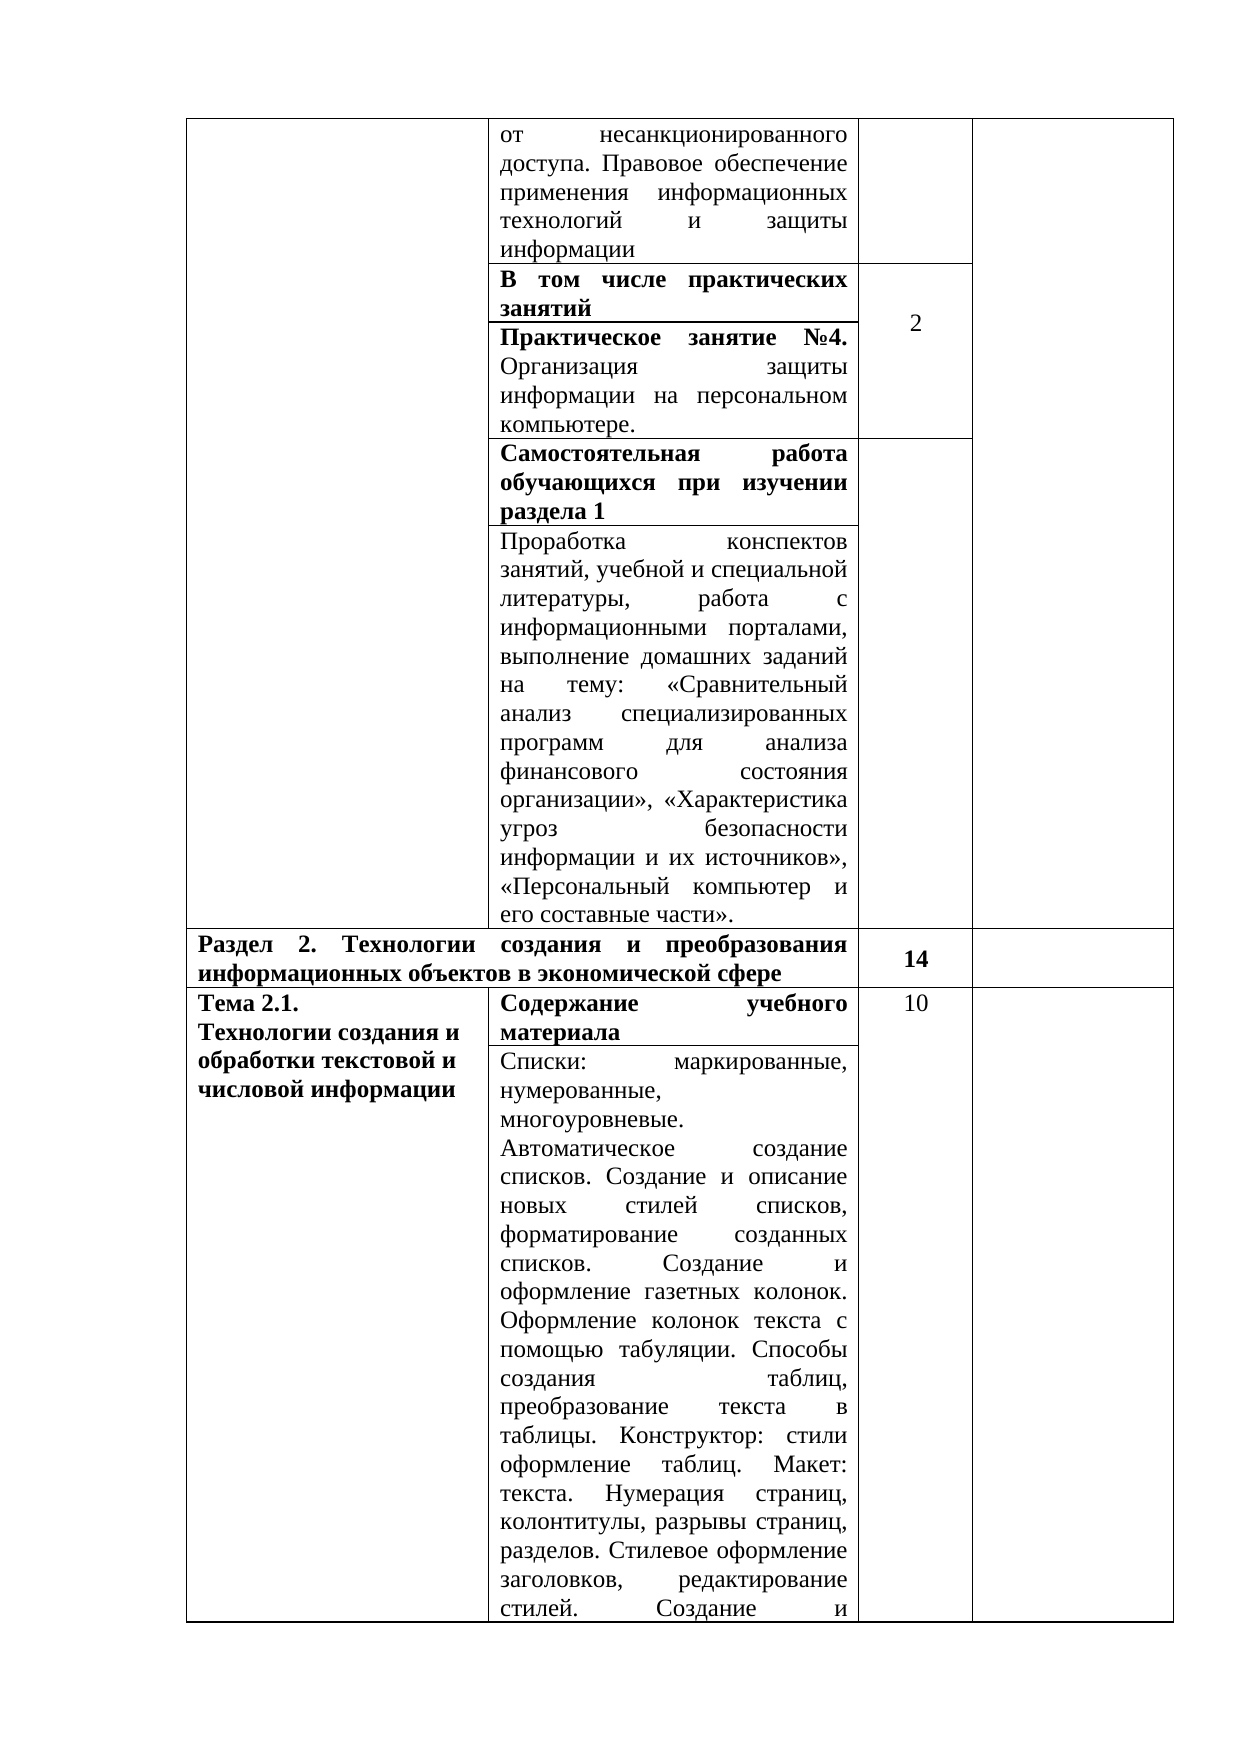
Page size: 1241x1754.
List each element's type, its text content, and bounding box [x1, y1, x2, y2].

table_cell Проработка конспектов занятий, учебной и специальной литературы, работа с информационными порталами, выполнение домашних заданий на тему: «Сравнительный анализ специализированных программ для анализа финансового состояния организации», «Характеристика угроз безопасности информации и их источников», «Персональный компьютер и его составные части». [489, 526, 858, 928]
table_cell В том числе практических занятий [489, 264, 858, 321]
table_cell Практическое занятие №4. Организация защиты информации на персональном компьютере. [489, 323, 858, 437]
table_cell 2 [859, 264, 972, 437]
table_cell Самостоятельная работа обучающихся при изучении раздела 1 [489, 439, 858, 525]
table_cell 10 [859, 988, 972, 1621]
table_cell Раздел 2. Технологии создания и преобразования информационных объектов в экономической сфере [187, 929, 858, 987]
table_cell [973, 929, 1173, 987]
table_cell Содержание учебного материала [489, 988, 858, 1045]
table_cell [489, 1046, 858, 1621]
table_cell 14 [859, 929, 972, 987]
table_cell [973, 988, 1173, 1621]
table_cell [859, 439, 972, 928]
table_cell Тема 2.1. Технологии создания и обработки текстовой и числовой информации [187, 988, 488, 1621]
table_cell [489, 119, 858, 263]
